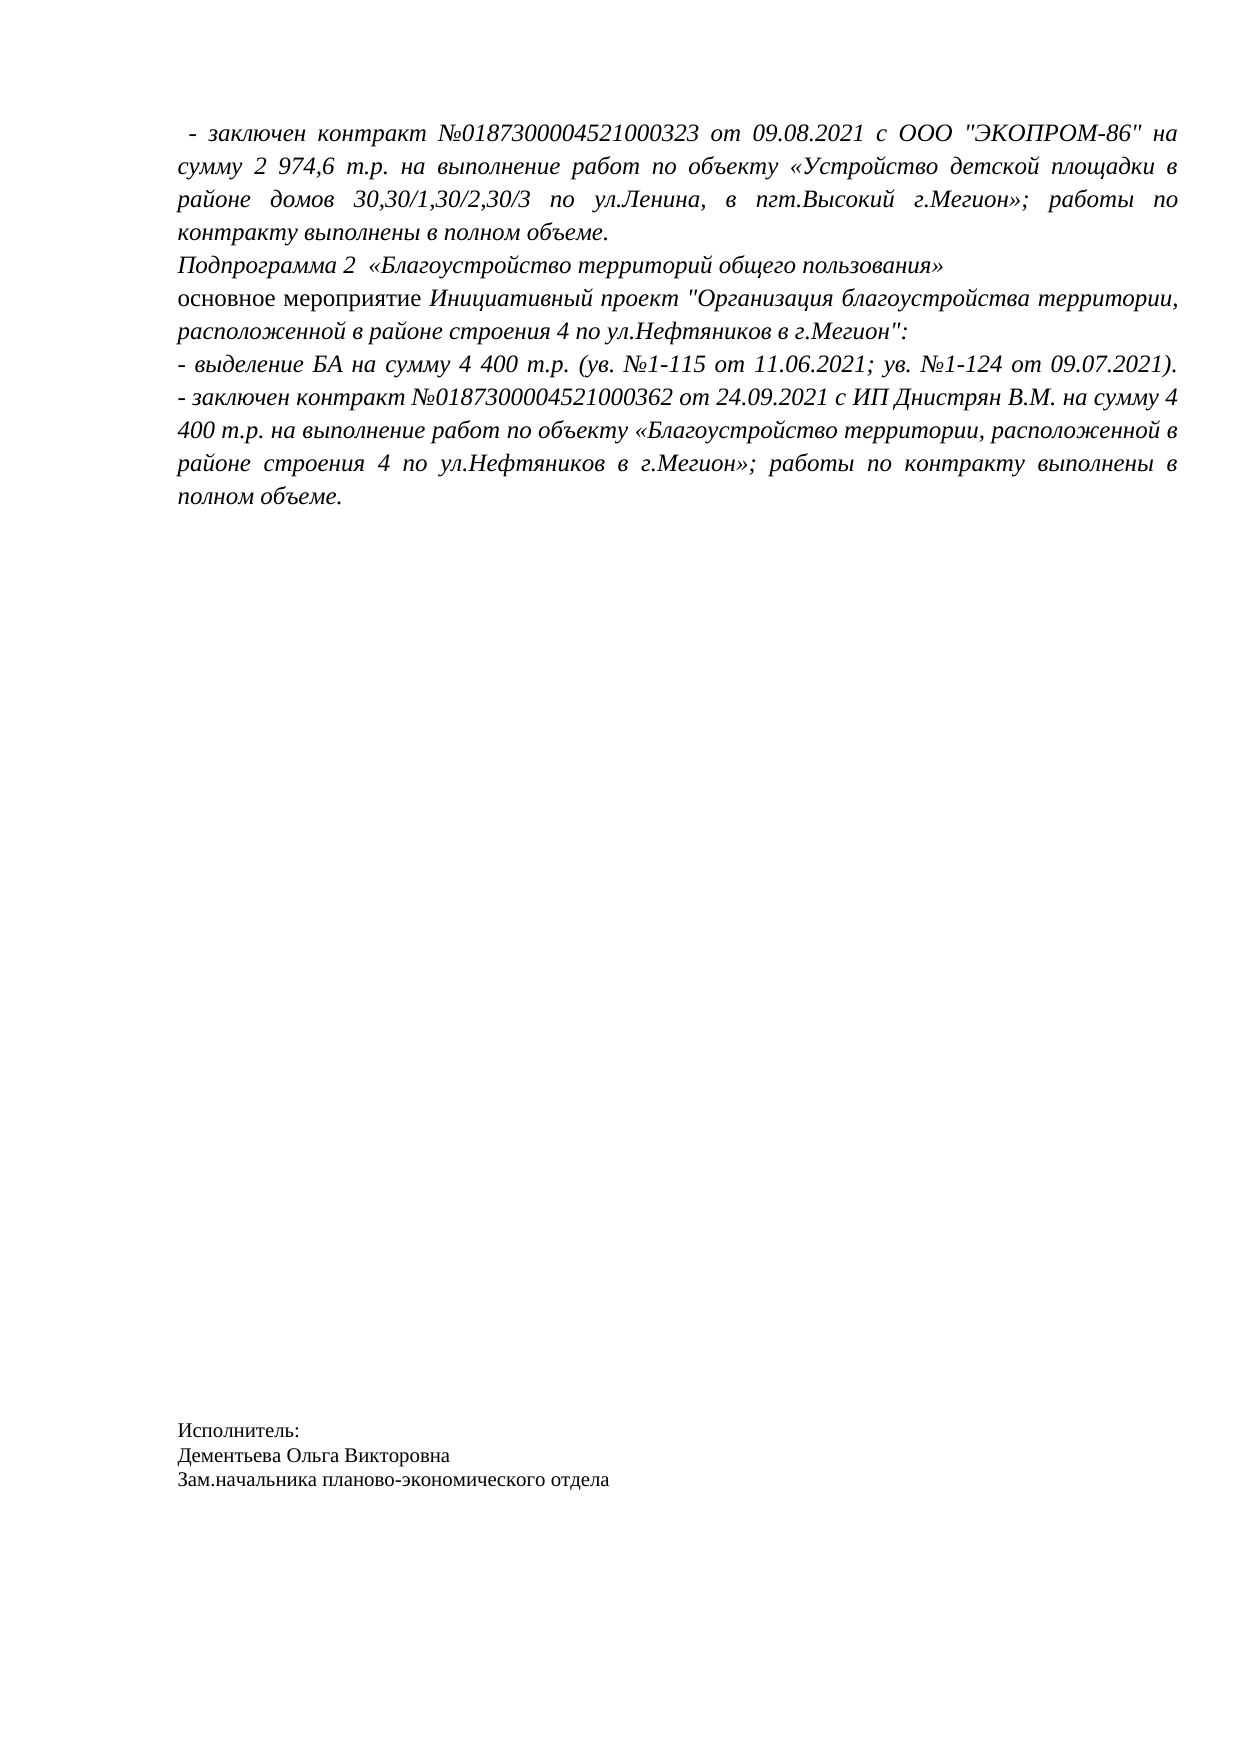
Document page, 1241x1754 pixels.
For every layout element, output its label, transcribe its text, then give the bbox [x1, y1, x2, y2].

text основное мероприятие Инициативный проект "Организация благоустройства территории, расположенной в районе строения 4 по ул.Нефтяников в г.Мегион": [177, 283, 1181, 345]
text Подпрограмма 2 «Благоустройство территорий общего пользования» [177, 250, 1181, 279]
text Дементьева Ольга Викторовна [177, 1442, 1181, 1467]
text Исполнитель: [177, 1418, 1181, 1442]
text - выделение БА на сумму 4 400 т.р. (ув. №1-115 от 11.06.2021; ув. №1-124 от 09.07.2021). - заключен контракт №0187300004521000362 от 24.09.2021 с ИП Днистрян В.М. на сумму 4 400 т.р. на выполнение работ по объекту «Благоустройство территории, расположенной в районе строения 4 по ул.Нефтяников в г.Мегион»; работы по контракту выполнены в полном объеме. [177, 349, 1181, 510]
text Зам.начальника планово-экономического отдела [177, 1467, 1181, 1491]
text - заключен контракт №0187300004521000323 от 09.08.2021 с ООО "ЭКОПРОМ-86" на сумму 2 974,6 т.р. на выполнение работ по объекту «Устройство детской площадки в районе домов 30,30/1,30/2,30/3 по ул.Ленина, в пгт.Высокий г.Мегион»; работы по контракту выполнены в полном объеме. [177, 118, 1181, 246]
